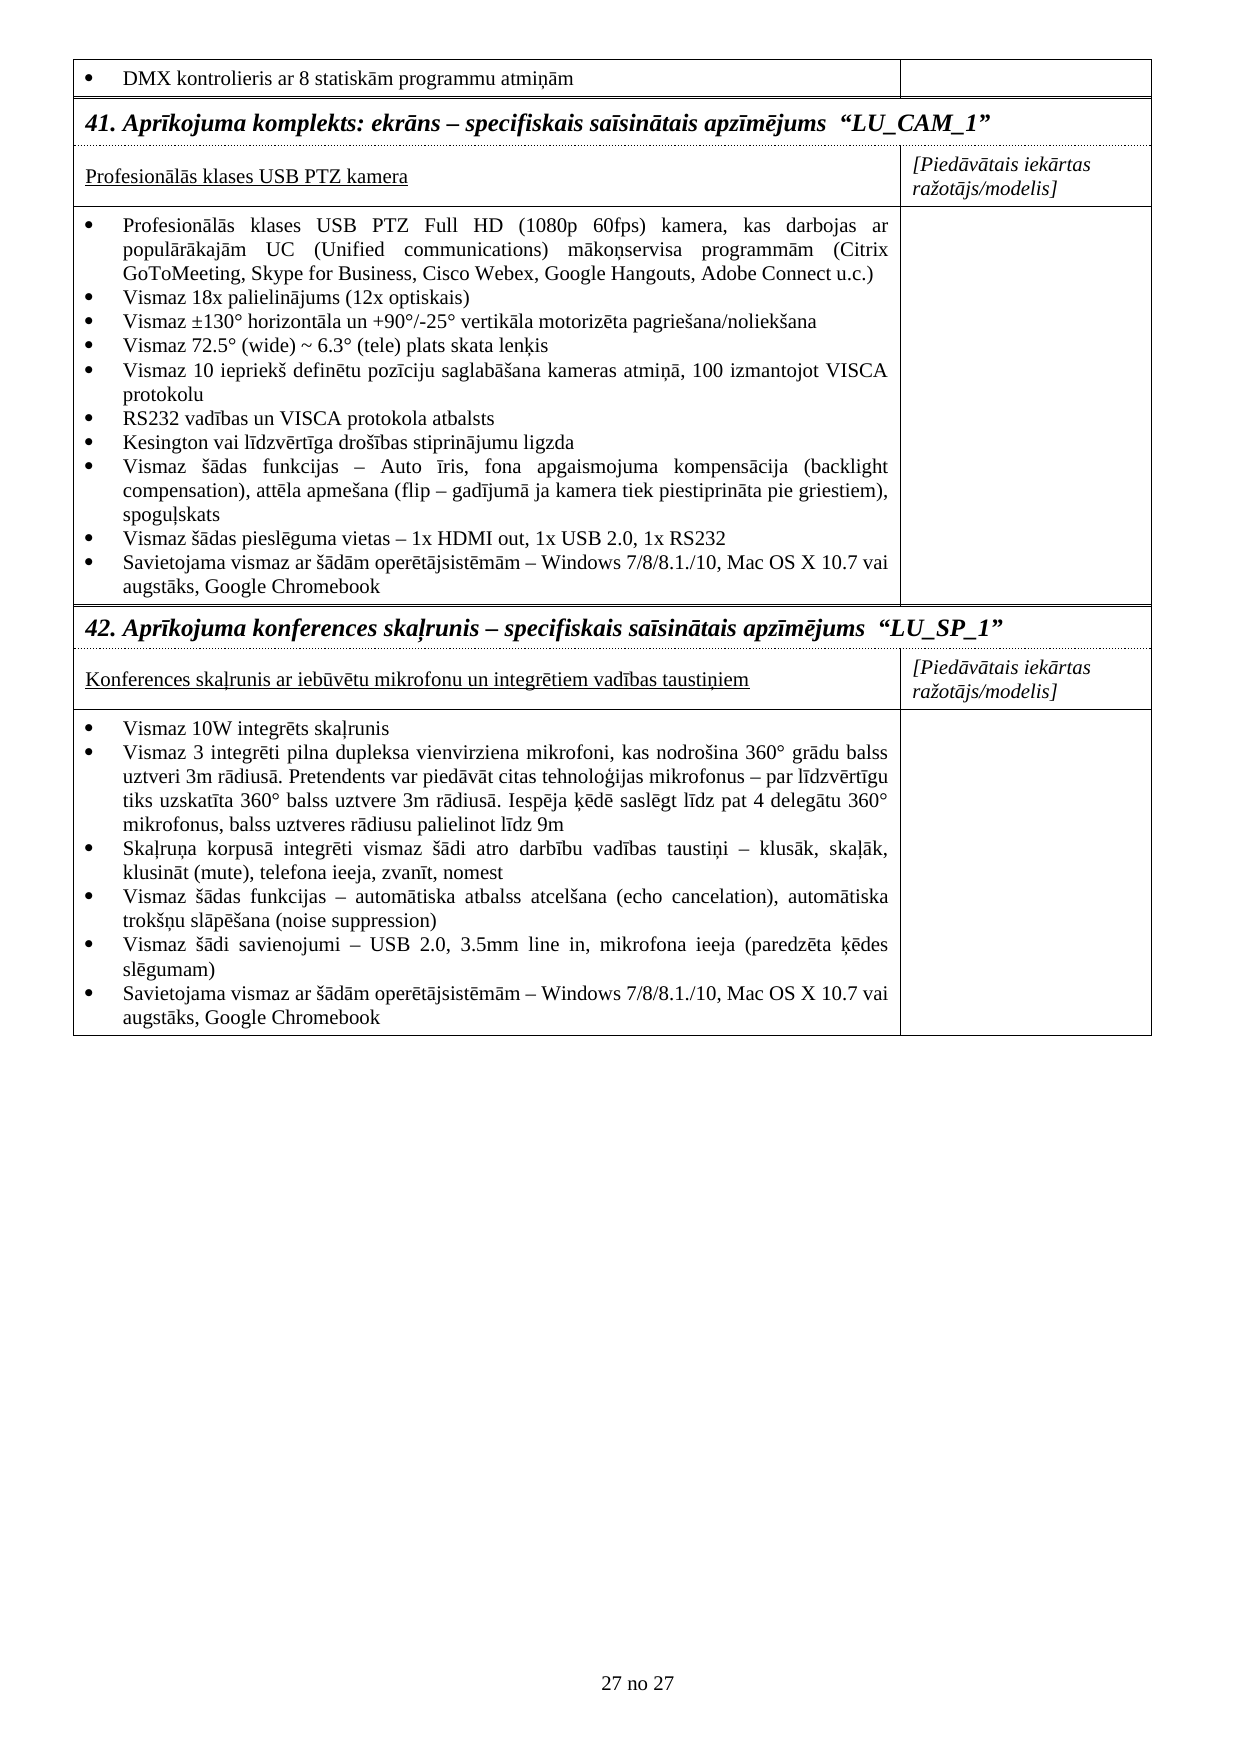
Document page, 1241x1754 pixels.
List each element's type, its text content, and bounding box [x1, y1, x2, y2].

table_cell [901, 710, 1151, 1034]
table_cell 42. Aprīkojuma konferences skaļrunis – specifiskais saīsinātais apzīmējums “LU_SP_1” [74, 607, 1151, 648]
table_cell [901, 207, 1151, 604]
table_cell [Piedāvātais iekārtas ražotājs/modelis] [901, 648, 1151, 709]
table_cell [901, 60, 1151, 96]
table_cell Profesionālās klases USB PTZ Full HD (1080p 60fps) kamera, kas darbojas ar populārākajām UC (Unified communications) mākoņservisa programmām (Citrix GoToMeeting, Skype for Business, Cisco Webex, Google Hangouts, Adobe Connect u.c.) Vismaz 18x palielinājums (12x optiskais) Vismaz ±130° horizontāla un +90°/-25° vertikāla motorizēta pagriešana/noliekšana Vismaz 72.5° (wide) ~ 6.3° (tele) plats skata lenķis Vismaz 10 iepriekš definētu pozīciju saglabāšana kameras atmiņā, 100 izmantojot VISCA protokolu RS232 vadības un VISCA protokola atbalsts Kesington vai līdzvērtīga drošības stiprinājumu ligzda Vismaz šādas funkcijas – Auto īris, fona apgaismojuma kompensācija (backlight compensation), attēla apmešana (flip – gadījumā ja kamera tiek piestiprināta pie griestiem), spoguļskats Vismaz šādas pieslēguma vietas – 1x HDMI out, 1x USB 2.0, 1x RS232 Savietojama vismaz ar šādām operētājsistēmām – Windows 7/8/8.1./10, Mac OS X 10.7 vai augstāks, Google Chromebook [74, 207, 900, 604]
table_cell 41. Aprīkojuma komplekts: ekrāns – specifiskais saīsinātais apzīmējums “LU_CAM_1” [74, 99, 1151, 145]
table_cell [74, 60, 900, 96]
table_cell [Piedāvātais iekārtas ražotājs/modelis] [901, 145, 1151, 206]
table_cell Konferences skaļrunis ar iebūvētu mikrofonu un integrētiem vadības taustiņiem [74, 648, 900, 709]
table_cell Profesionālās klases USB PTZ kamera [74, 145, 900, 206]
table_cell Vismaz 10W integrēts skaļrunis Vismaz 3 integrēti pilna dupleksa vienvirziena mikrofoni, kas nodrošina 360° grādu balss uztveri 3m rādiusā. Pretendents var piedāvāt citas tehnoloģijas mikrofonus – par līdzvērtīgu tiks uzskatīta 360° balss uztvere 3m rādiusā. Iespēja ķēdē saslēgt līdz pat 4 delegātu 360° mikrofonus, balss uztveres rādiusu palielinot līdz 9m Skaļruņa korpusā integrēti vismaz šādi atro darbību vadības taustiņi – klusāk, skaļāk, klusināt (mute), telefona ieeja, zvanīt, nomest Vismaz šādas funkcijas – automātiska atbalss atcelšana (echo cancelation), automātiska trokšņu slāpēšana (noise suppression) Vismaz šādi savienojumi – USB 2.0, 3.5mm line in, mikrofona ieeja (paredzēta ķēdes slēgumam) Savietojama vismaz ar šādām operētājsistēmām – Windows 7/8/8.1./10, Mac OS X 10.7 vai augstāks, Google Chromebook [74, 710, 900, 1034]
